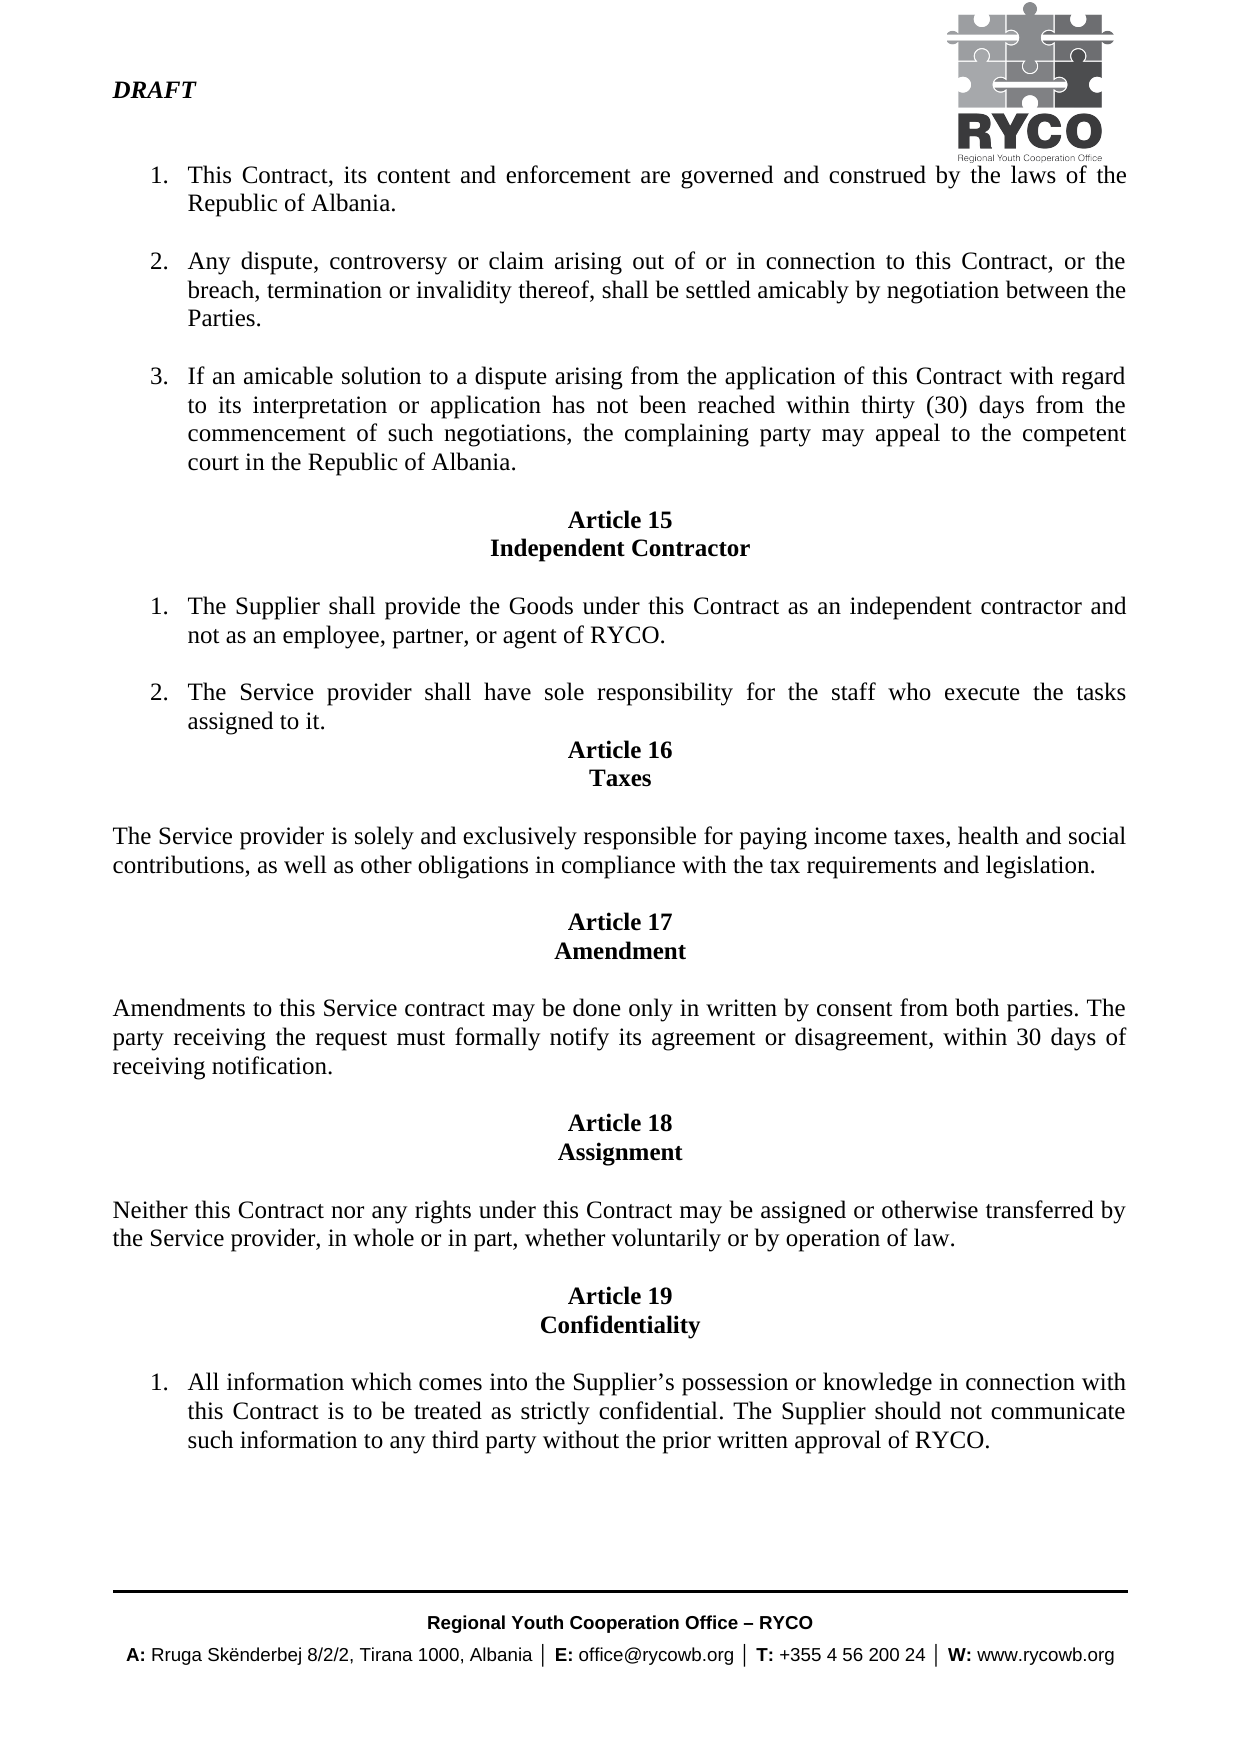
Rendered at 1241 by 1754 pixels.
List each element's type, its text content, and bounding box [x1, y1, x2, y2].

text Amendments to this Service contract may be done only in written by consent from both parties. The party receiving the request must formally notify its agreement or disagreement, within 30 days of receiving notification. [112, 993, 1128, 1080]
text Confidentiality [112, 1310, 1128, 1338]
list All information which comes into the Supplier’s possession or knowledge in connection with this Contract is to be treated as strictly confidential. The Supplier should not communicate such information to any third party without the prior written approval of RYCO. [150, 1367, 1128, 1453]
text Article 19 [112, 1281, 1128, 1310]
list The Supplier shall provide the Goods under this Contract as an independent contractor and not as an employee, partner, or agent of RYCO. [150, 591, 1128, 648]
text Article 16 [112, 735, 1128, 763]
picture [947, 2, 1114, 160]
text Neither this Contract nor any rights under this Contract may be assigned or otherwise transferred by the Service provider, in whole or in part, whether voluntarily or by operation of law. [112, 1195, 1128, 1252]
text Amendment [112, 936, 1128, 965]
text Article 15 [112, 505, 1128, 533]
text The Service provider is solely and exclusively responsible for paying income taxes, health and social contributions, as well as other obligations in compliance with the tax requirements and legislation. [112, 821, 1128, 878]
list The Service provider shall have sole responsibility for the staff who execute the tasks assigned to it. [150, 677, 1128, 735]
list Any dispute, controversy or claim arising out of or in connection to this Contract, or the breach, termination or invalidity thereof, shall be settled amicably by negotiation between the Parties. [150, 246, 1128, 332]
text Taxes [112, 763, 1128, 792]
list This Contract, its content and enforcement are governed and construed by the laws of the Republic of Albania. [150, 160, 1128, 217]
text Independent Contractor [112, 533, 1128, 562]
text Article 17 [112, 907, 1128, 936]
list If an amicable solution to a dispute arising from the application of this Contract with regard to its interpretation or application has not been reached within thirty (30) days from the commencement of such negotiations, the complaining party may appeal to the competent court in the Republic of Albania. [150, 361, 1128, 476]
text Article 18 [112, 1108, 1128, 1137]
text Assignment [112, 1137, 1128, 1166]
